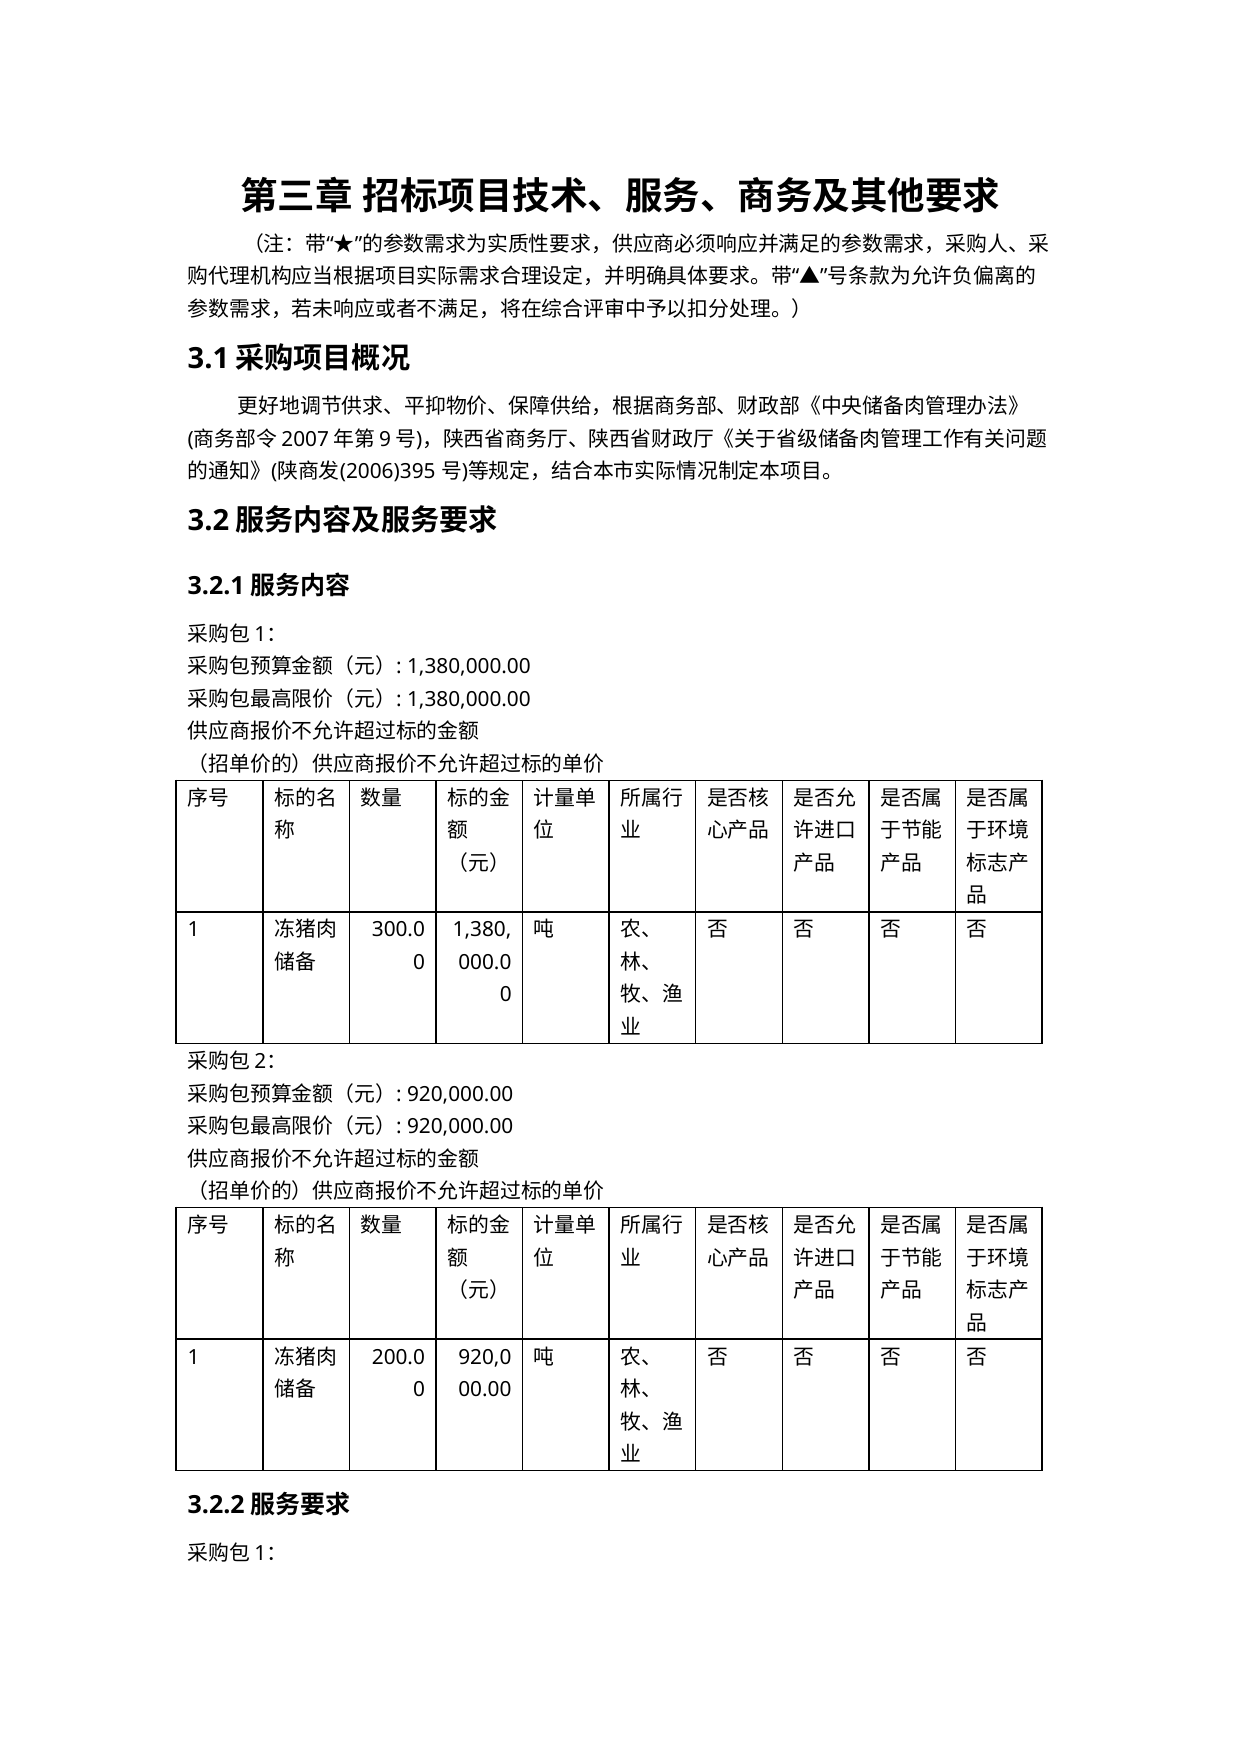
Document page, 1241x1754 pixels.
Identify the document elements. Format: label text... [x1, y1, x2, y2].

table_header 标的金额 （元） [437, 1208, 522, 1338]
table_header 是否属于节能产品 [870, 781, 955, 911]
table_header 是否属于环境标志产品 [956, 1208, 1041, 1338]
table_cell 否 [956, 1340, 1041, 1470]
table_cell 否 [783, 1340, 868, 1470]
text 供应商报价不允许超过标的金额 [187, 1142, 1053, 1174]
table_header 计量单位 [523, 1208, 608, 1338]
table_cell 农、林、牧、渔业 [610, 1340, 695, 1470]
table_header 所属行业 [610, 1208, 695, 1338]
text 采购包预算金额（元）: 920,000.00 [187, 1077, 1053, 1109]
text 更好地调节供求、平抑物价、保障供给，根据商务部、财政部《中央储备肉管理办法》(商务部令2007年第9号)，陕西省商务厅、陕西省财政厅《关于省级储备肉管理工作有关问题的通知》(陕商发(2006)395 号)等规定，结合本市实际情况制定本项目。 [187, 389, 1053, 487]
table_cell 吨 [523, 1340, 608, 1470]
table_cell 吨 [523, 913, 608, 1043]
table_cell 否 [956, 913, 1041, 1043]
text 采购包1： [187, 617, 1053, 649]
table_header 标的名称 [264, 1208, 349, 1338]
text 供应商报价不允许超过标的金额 [187, 714, 1053, 747]
table_cell 200.00 [350, 1340, 435, 1470]
text （招单价的）供应商报价不允许超过标的单价 [187, 747, 1053, 779]
table_header 数量 [350, 1208, 435, 1338]
text 3.2服务内容及服务要求 [187, 487, 1053, 552]
table_header 是否允许进口产品 [783, 781, 868, 911]
table_cell 1,380,000.00 [437, 913, 522, 1043]
text 采购包2： [187, 1044, 1053, 1077]
table_header 标的金额 （元） [437, 781, 522, 911]
text 采购包1： [187, 1536, 1053, 1569]
table_cell 920,000.00 [437, 1340, 522, 1470]
text 采购包预算金额（元）: 1,380,000.00 [187, 649, 1053, 682]
table_header 计量单位 [523, 781, 608, 911]
text （招单价的）供应商报价不允许超过标的单价 [187, 1174, 1053, 1207]
text （注：带“★”的参数需求为实质性要求，供应商必须响应并满足的参数需求，采购人、采购代理机构应当根据项目实际需求合理设定，并明确具体要求。带“▲”号条款为允许负偏离的参数需求，若未响应或者不满足，将在综合评审中予以扣分处理。） [187, 227, 1053, 324]
table_cell 否 [783, 913, 868, 1043]
table_header 数量 [350, 781, 435, 911]
table_cell 300.00 [350, 913, 435, 1043]
table_cell 否 [696, 913, 782, 1043]
table_cell 冻猪肉储备 [264, 913, 349, 1043]
table_cell 冻猪肉储备 [264, 1340, 349, 1470]
table_header 是否允许进口产品 [783, 1208, 868, 1338]
table_cell 否 [696, 1340, 782, 1470]
table_header 所属行业 [610, 781, 695, 911]
text 3.2.1服务内容 [187, 552, 1053, 617]
table_cell 农、林、牧、渔业 [610, 913, 695, 1043]
table_header 序号 [177, 781, 262, 911]
text 3.1采购项目概况 [187, 324, 1053, 389]
table_header 是否核心产品 [696, 1208, 782, 1338]
table_header 标的名称 [264, 781, 349, 911]
text 第三章 招标项目技术、服务、商务及其他要求 [187, 162, 1053, 227]
table_cell 1 [177, 1340, 262, 1470]
table_cell 否 [870, 1340, 955, 1470]
table_header 是否属于环境标志产品 [956, 781, 1041, 911]
text 3.2.2服务要求 [187, 1471, 1053, 1536]
text 采购包最高限价（元）: 920,000.00 [187, 1109, 1053, 1142]
table_cell 1 [177, 913, 262, 1043]
table_header 是否属于节能产品 [870, 1208, 955, 1338]
text 采购包最高限价（元）: 1,380,000.00 [187, 682, 1053, 714]
table_cell 否 [870, 913, 955, 1043]
table_header 序号 [177, 1208, 262, 1338]
table_header 是否核心产品 [696, 781, 782, 911]
